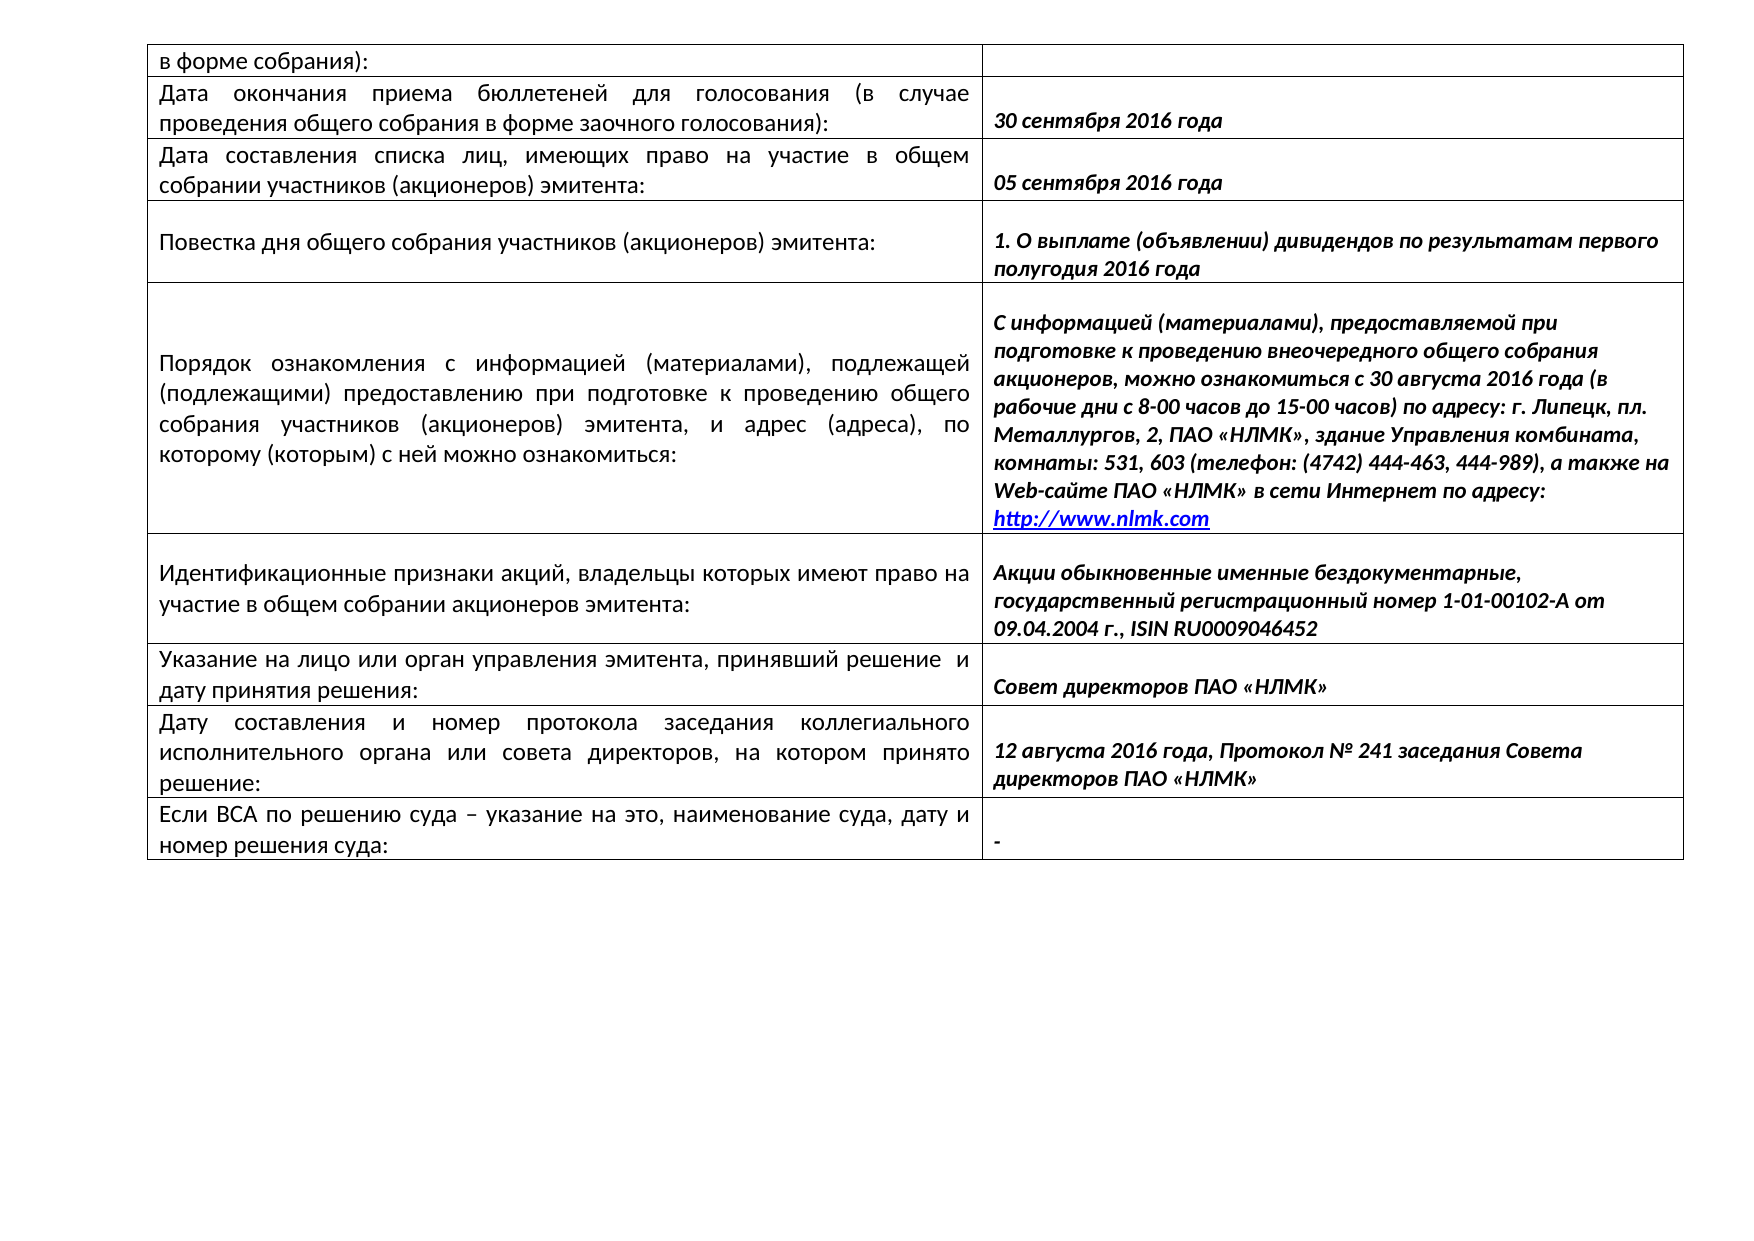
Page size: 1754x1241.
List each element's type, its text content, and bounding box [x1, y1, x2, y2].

table_cell - [983, 798, 1683, 859]
table_cell 30 сентября 2016 года [983, 77, 1683, 138]
table_cell Дата окончания приема бюллетеней для голосования (в случае проведения общего собрания в форме заочного голосования): [148, 77, 982, 138]
table_cell Если ВСА по решению суда – указание на это, наименование суда, дату и номер решения суда: [148, 798, 982, 859]
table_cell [148, 45, 982, 76]
table_cell 1. О выплате (объявлении) дивидендов по результатам первого полугодия 2016 года [983, 201, 1683, 282]
table_cell Порядок ознакомления с информацией (материалами), подлежащей (подлежащими) предоставлению при подготовке к проведению общего собрания участников (акционеров) эмитента, и адрес (адреса), по которому (которым) с ней можно ознакомиться: [148, 283, 982, 532]
table_cell Идентификационные признаки акций, владельцы которых имеют право на участие в общем собрании акционеров эмитента: [148, 534, 982, 642]
table_cell 12 августа 2016 года, Протокол № 241 заседания Совета директоров ПАО «НЛМК» [983, 706, 1683, 797]
table_cell Указание на лицо или орган управления эмитента, принявший решение и дату принятия решения: [148, 644, 982, 704]
table_cell - [983, 45, 1683, 76]
table_cell Дату составления и номер протокола заседания коллегиального исполнительного органа или совета директоров, на котором принято решение: [148, 706, 982, 797]
table_cell 05 сентября 2016 года [983, 139, 1683, 200]
table_cell Акции обыкновенные именные бездокументарные, государственный регистрационный номер 1-01-00102-А от 09.04.2004 г., ISIN RU0009046452 [983, 534, 1683, 642]
table_cell Дата составления списка лиц, имеющих право на участие в общем собрании участников (акционеров) эмитента: [148, 139, 982, 200]
table_cell С информацией (материалами), предоставляемой при подготовке к проведению внеочередного общего собрания акционеров, можно ознакомиться с 30 августа 2016 года (в рабочие дни с 8-00 часов до 15-00 часов) по адресу: г. Липецк, пл. Металлургов, 2, ПАО «НЛМК», здание Управления комбината, комнаты: 531, 603 (телефон: (4742) 444-463, 444-989), а также на Web-сайте ПАО «НЛМК» в сети Интернет по адресу: http://www.nlmk.com [983, 283, 1683, 532]
table_cell Совет директоров ПАО «НЛМК» [983, 644, 1683, 704]
table_cell Повестка дня общего собрания участников (акционеров) эмитента: [148, 201, 982, 282]
